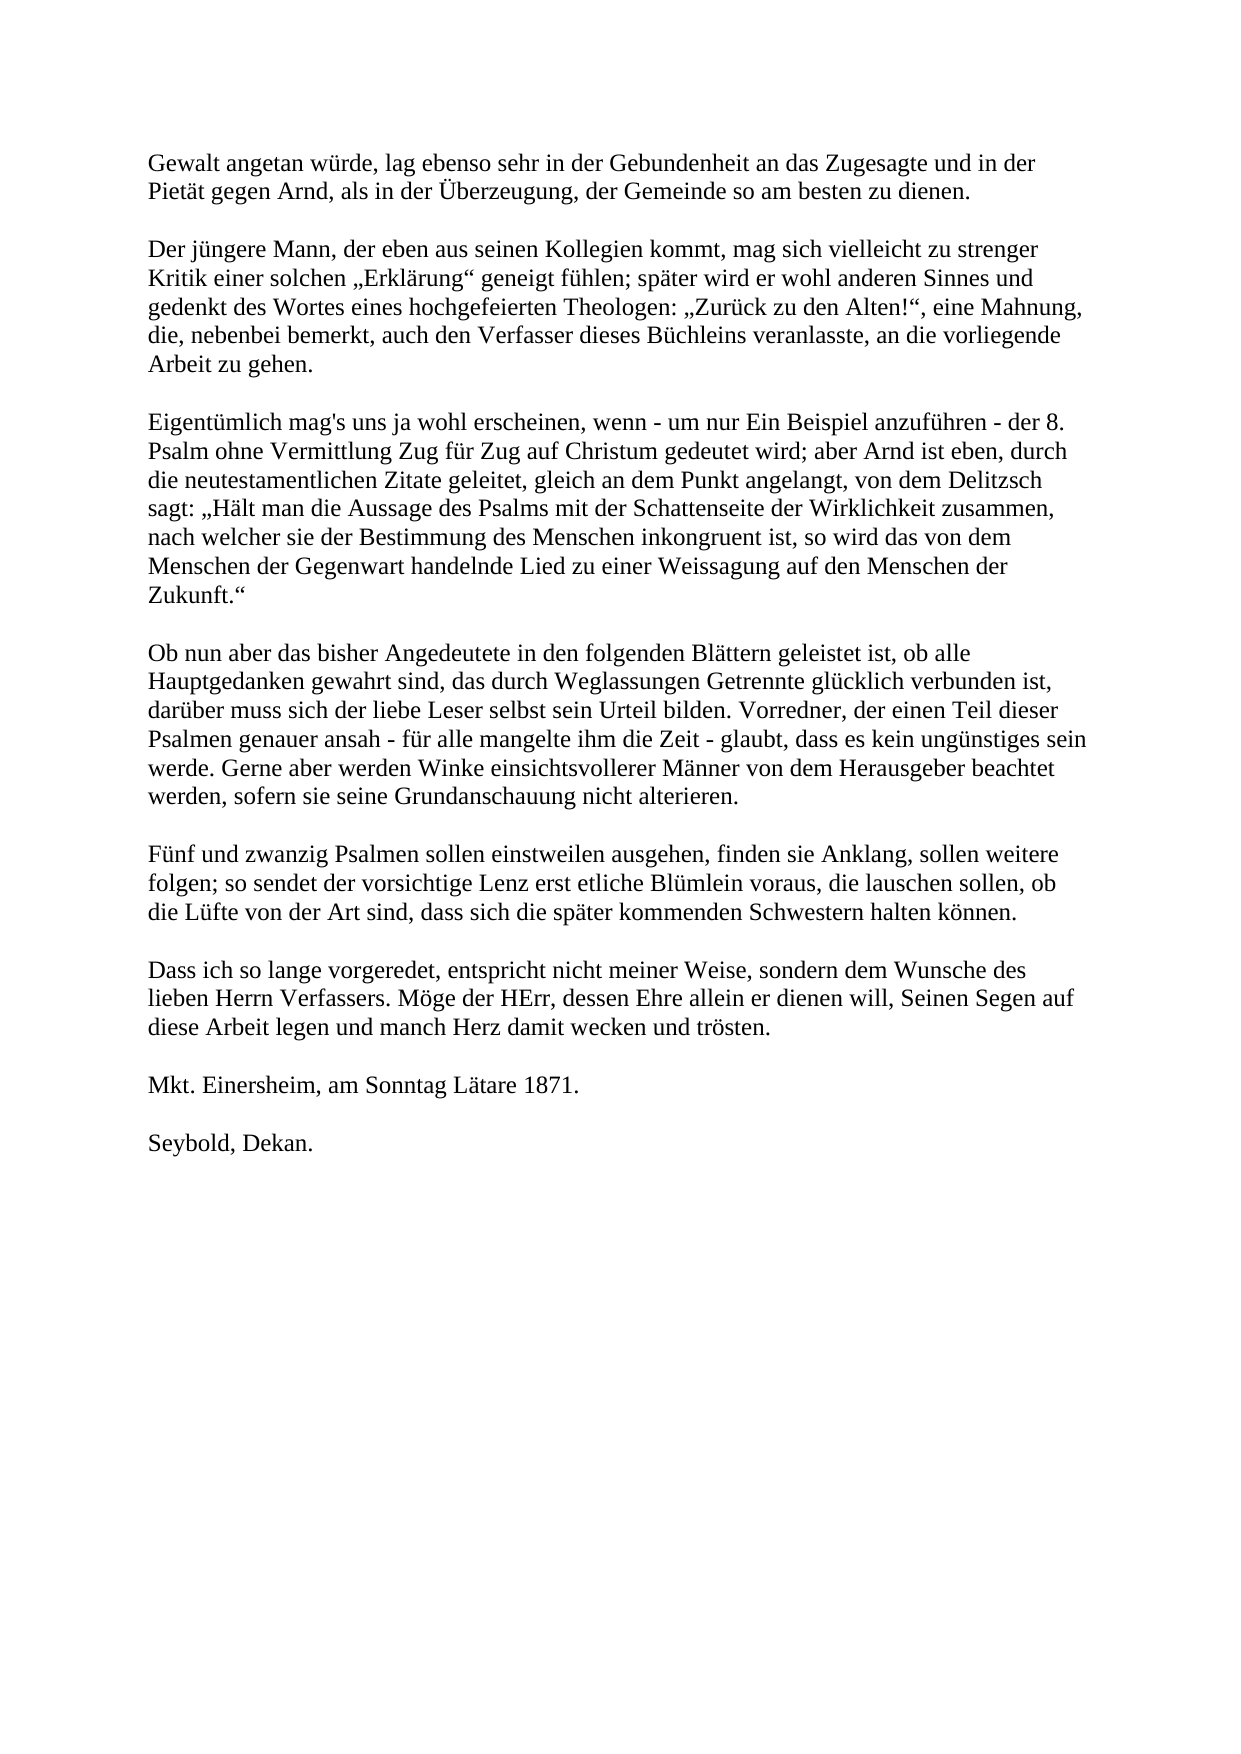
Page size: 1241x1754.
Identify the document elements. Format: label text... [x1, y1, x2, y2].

text Dass ich so lange vorgeredet, entspricht nicht meiner Weise, sondern dem Wunsche des lieben Herrn Verfassers. Möge der HErr, dessen Ehre allein er dienen will, Seinen Segen auf diese Arbeit legen und manch Herz damit wecken und trösten. [148, 955, 1093, 1041]
text Seybold, Dekan. [148, 1128, 1093, 1157]
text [148, 148, 1093, 205]
text Fünf und zwanzig Psalmen sollen einstweilen ausgehen, finden sie Anklang, sollen weitere folgen; so sendet der vorsichtige Lenz erst etliche Blümlein voraus, die lauschen sollen, ob die Lüfte von der Art sind, dass sich die später kommenden Schwestern halten können. [148, 839, 1093, 926]
text Der jüngere Mann, der eben aus seinen Kollegien kommt, mag sich vielleicht zu strenger Kritik einer solchen „Erklärung“ geneigt fühlen; später wird er wohl anderen Sinnes und gedenkt des Wortes eines hochgefeierten Theologen: „Zurück zu den Alten!“, eine Mahnung, die, nebenbei bemerkt, auch den Verfasser dieses Büchleins veranlasste, an die vorliegende Arbeit zu gehen. [148, 234, 1093, 378]
text Ob nun aber das bisher Angedeutete in den folgenden Blättern geleistet ist, ob alle Hauptgedanken gewahrt sind, das durch Weglassungen Getrennte glücklich verbunden ist, darüber muss sich der liebe Leser selbst sein Urteil bilden. Vorredner, der einen Teil dieser Psalmen genauer ansah - für alle mangelte ihm die Zeit - glaubt, dass es kein ungünstiges sein werde. Gerne aber werden Winke einsichtsvollerer Männer von dem Herausgeber beachtet werden, sofern sie seine Grundanschauung nicht alterieren. [148, 638, 1093, 810]
text Mkt. Einersheim, am Sonntag Lätare 1871. [148, 1070, 1093, 1099]
text Eigentümlich mag's uns ja wohl erscheinen, wenn - um nur Ein Beispiel anzuführen - der 8. Psalm ohne Vermittlung Zug für Zug auf Christum gedeutet wird; aber Arnd ist eben, durch die neutestamentlichen Zitate geleitet, gleich an dem Punkt angelangt, von dem Delitzsch sagt: „Hält man die Aussage des Psalms mit der Schattenseite der Wirklichkeit zusammen, nach welcher sie der Bestimmung des Menschen inkongruent ist, so wird das von dem Menschen der Gegenwart handelnde Lied zu einer Weissagung auf den Menschen der Zukunft.“ [148, 407, 1093, 608]
